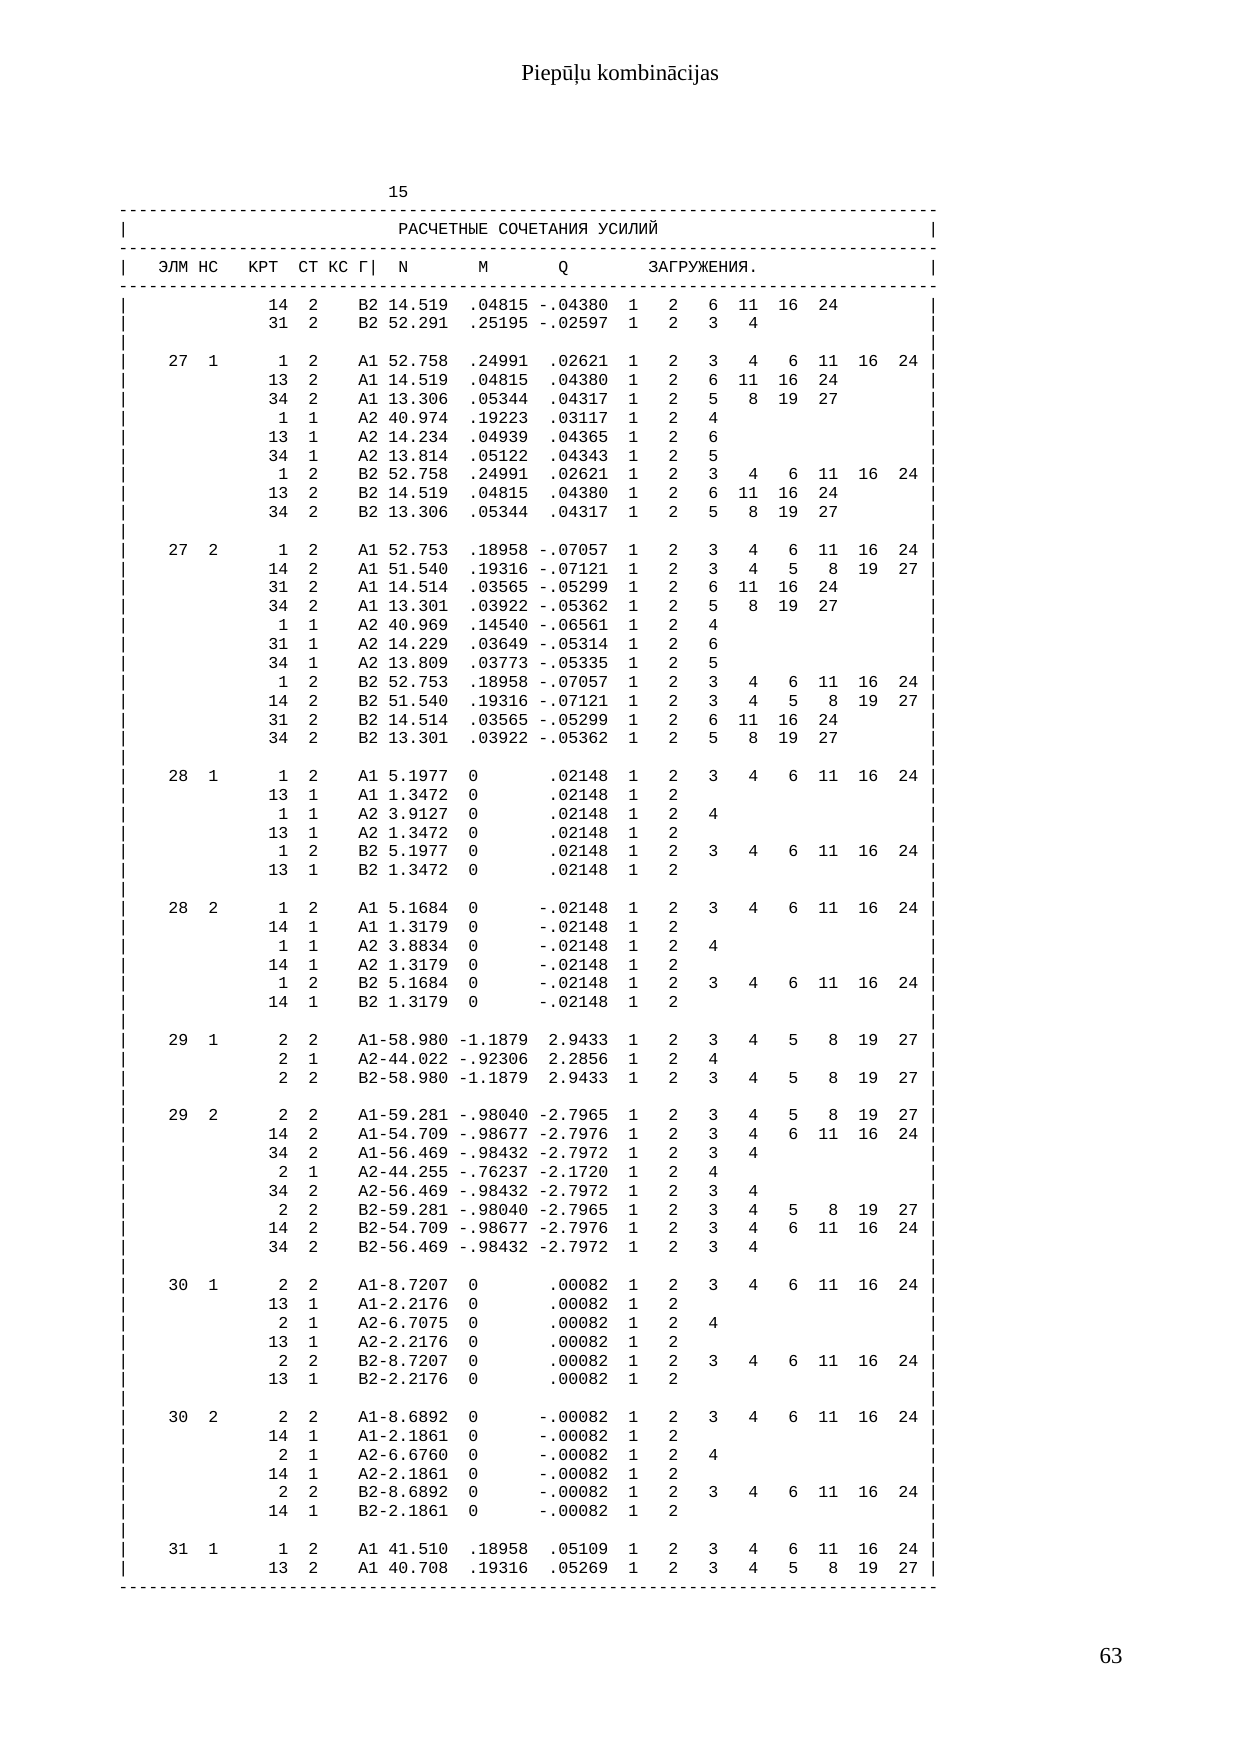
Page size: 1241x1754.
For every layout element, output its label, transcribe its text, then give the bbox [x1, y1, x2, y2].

text | 13 1 A1-2.2176 0 .00082 1 2 | [118, 1296, 1122, 1314]
text | 2 2 B2-8.6892 0 -.00082 1 2 3 4 6 11 16 24 | [118, 1484, 1122, 1503]
text | 30 1 2 2 A1-8.7207 0 .00082 1 2 3 4 6 11 16 24 | [118, 1277, 1122, 1296]
text | 1 2 B2 52.753 .18958 -.07057 1 2 3 4 6 11 16 24 | [118, 673, 1122, 692]
text | 34 2 A1 13.301 .03922 -.05362 1 2 5 8 19 27 | [118, 598, 1122, 617]
text | 14 2 B2 51.540 .19316 -.07121 1 2 3 4 5 8 19 27 | [118, 692, 1122, 711]
text | 34 2 B2-56.469 -.98432 -2.7972 1 2 3 4 | [118, 1239, 1122, 1258]
text | | [118, 1013, 1122, 1032]
text | РАСЧЕТНЫЕ СОЧЕТАНИЯ УСИЛИЙ | [118, 221, 1122, 240]
text | 31 2 B2 14.514 .03565 -.05299 1 2 6 11 16 24 | [118, 711, 1122, 730]
text | 29 2 2 2 A1-59.281 -.98040 -2.7965 1 2 3 4 5 8 19 27 | [118, 1107, 1122, 1126]
text | | [118, 1258, 1122, 1277]
text | 34 2 B2 13.306 .05344 .04317 1 2 5 8 19 27 | [118, 504, 1122, 522]
text | 30 2 2 2 A1-8.6892 0 -.00082 1 2 3 4 6 11 16 24 | [118, 1409, 1122, 1427]
text | 31 1 A2 14.229 .03649 -.05314 1 2 6 | [118, 636, 1122, 654]
text | 1 2 B2 52.758 .24991 .02621 1 2 3 4 6 11 16 24 | [118, 466, 1122, 485]
text | 2 2 B2-59.281 -.98040 -2.7965 1 2 3 4 5 8 19 27 | [118, 1201, 1122, 1220]
text | 34 2 A1-56.469 -.98432 -2.7972 1 2 3 4 | [118, 1145, 1122, 1163]
text | 2 1 A2-44.255 -.76237 -2.1720 1 2 4 | [118, 1163, 1122, 1182]
text | 1 1 A2 40.969 .14540 -.06561 1 2 4 | [118, 617, 1122, 636]
text | 2 1 A2-6.7075 0 .00082 1 2 4 | [118, 1314, 1122, 1333]
text | 14 2 B2 14.519 .04815 -.04380 1 2 6 11 16 24 | [118, 296, 1122, 315]
text | 2 2 B2-58.980 -1.1879 2.9433 1 2 3 4 5 8 19 27 | [118, 1069, 1122, 1088]
text | 34 2 A2-56.469 -.98432 -2.7972 1 2 3 4 | [118, 1182, 1122, 1201]
text | 28 1 1 2 A1 5.1977 0 .02148 1 2 3 4 6 11 16 24 | [118, 768, 1122, 786]
text | 2 2 B2-8.7207 0 .00082 1 2 3 4 6 11 16 24 | [118, 1352, 1122, 1371]
text | 1 1 A2 3.8834 0 -.02148 1 2 4 | [118, 937, 1122, 956]
text | 13 1 A2-2.2176 0 .00082 1 2 | [118, 1333, 1122, 1352]
text | 14 2 B2-54.709 -.98677 -2.7976 1 2 3 4 6 11 16 24 | [118, 1220, 1122, 1239]
text | 14 1 B2-2.1861 0 -.00082 1 2 | [118, 1503, 1122, 1522]
text | | [118, 1522, 1122, 1541]
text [118, 202, 1122, 221]
text | 34 2 B2 13.301 .03922 -.05362 1 2 5 8 19 27 | [118, 730, 1122, 749]
text | 34 2 A1 13.306 .05344 .04317 1 2 5 8 19 27 | [118, 391, 1122, 409]
text | 13 2 B2 14.519 .04815 .04380 1 2 6 11 16 24 | [118, 485, 1122, 504]
text | | [118, 1088, 1122, 1107]
text | 34 1 A2 13.814 .05122 .04343 1 2 5 | [118, 447, 1122, 466]
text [118, 1578, 1122, 1597]
text | 34 1 A2 13.809 .03773 -.05335 1 2 5 | [118, 654, 1122, 673]
text | 14 1 A1 1.3179 0 -.02148 1 2 | [118, 918, 1122, 937]
text 15 [118, 183, 1122, 202]
text | 27 2 1 2 A1 52.753 .18958 -.07057 1 2 3 4 6 11 16 24 | [118, 541, 1122, 560]
text | | [118, 749, 1122, 768]
text | 13 1 A2 14.234 .04939 .04365 1 2 6 | [118, 428, 1122, 447]
text | 14 1 A2 1.3179 0 -.02148 1 2 | [118, 956, 1122, 975]
text | 1 2 B2 5.1684 0 -.02148 1 2 3 4 6 11 16 24 | [118, 975, 1122, 994]
text | 31 1 1 2 A1 41.510 .18958 .05109 1 2 3 4 6 11 16 24 | [118, 1541, 1122, 1559]
text | ЭЛМ НС KРT СТ КС Г| N M Q ЗАГРУЖЕНИЯ. | [118, 258, 1122, 277]
text | 27 1 1 2 A1 52.758 .24991 .02621 1 2 3 4 6 11 16 24 | [118, 353, 1122, 372]
text | 14 2 A1-54.709 -.98677 -2.7976 1 2 3 4 6 11 16 24 | [118, 1126, 1122, 1145]
text | 14 1 B2 1.3179 0 -.02148 1 2 | [118, 994, 1122, 1013]
text ---------------------------------------------------------------------------------- [118, 277, 1122, 296]
text | 1 1 A2 3.9127 0 .02148 1 2 4 | [118, 805, 1122, 824]
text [118, 240, 1122, 258]
text | 2 1 A2-6.6760 0 -.00082 1 2 4 | [118, 1446, 1122, 1465]
text | 13 1 A1 1.3472 0 .02148 1 2 | [118, 786, 1122, 805]
text | | [118, 334, 1122, 353]
text | 13 2 A1 40.708 .19316 .05269 1 2 3 4 5 8 19 27 | [118, 1559, 1122, 1578]
text | 13 2 A1 14.519 .04815 .04380 1 2 6 11 16 24 | [118, 372, 1122, 391]
text | | [118, 881, 1122, 899]
text | 1 2 B2 5.1977 0 .02148 1 2 3 4 6 11 16 24 | [118, 843, 1122, 862]
text | 13 1 A2 1.3472 0 .02148 1 2 | [118, 824, 1122, 843]
text | 31 2 A1 14.514 .03565 -.05299 1 2 6 11 16 24 | [118, 579, 1122, 598]
text | 14 1 A2-2.1861 0 -.00082 1 2 | [118, 1465, 1122, 1484]
text | 1 1 A2 40.974 .19223 .03117 1 2 4 | [118, 409, 1122, 428]
text | 14 2 A1 51.540 .19316 -.07121 1 2 3 4 5 8 19 27 | [118, 560, 1122, 579]
text | 13 1 B2 1.3472 0 .02148 1 2 | [118, 862, 1122, 881]
text | 13 1 B2-2.2176 0 .00082 1 2 | [118, 1371, 1122, 1390]
text | 31 2 B2 52.291 .25195 -.02597 1 2 3 4 | [118, 315, 1122, 334]
text | 2 1 A2-44.022 -.92306 2.2856 1 2 4 | [118, 1050, 1122, 1069]
text | 28 2 1 2 A1 5.1684 0 -.02148 1 2 3 4 6 11 16 24 | [118, 899, 1122, 918]
text | | [118, 1390, 1122, 1409]
text | | [118, 522, 1122, 541]
text | 29 1 2 2 A1-58.980 -1.1879 2.9433 1 2 3 4 5 8 19 27 | [118, 1032, 1122, 1050]
text | 14 1 A1-2.1861 0 -.00082 1 2 | [118, 1427, 1122, 1446]
